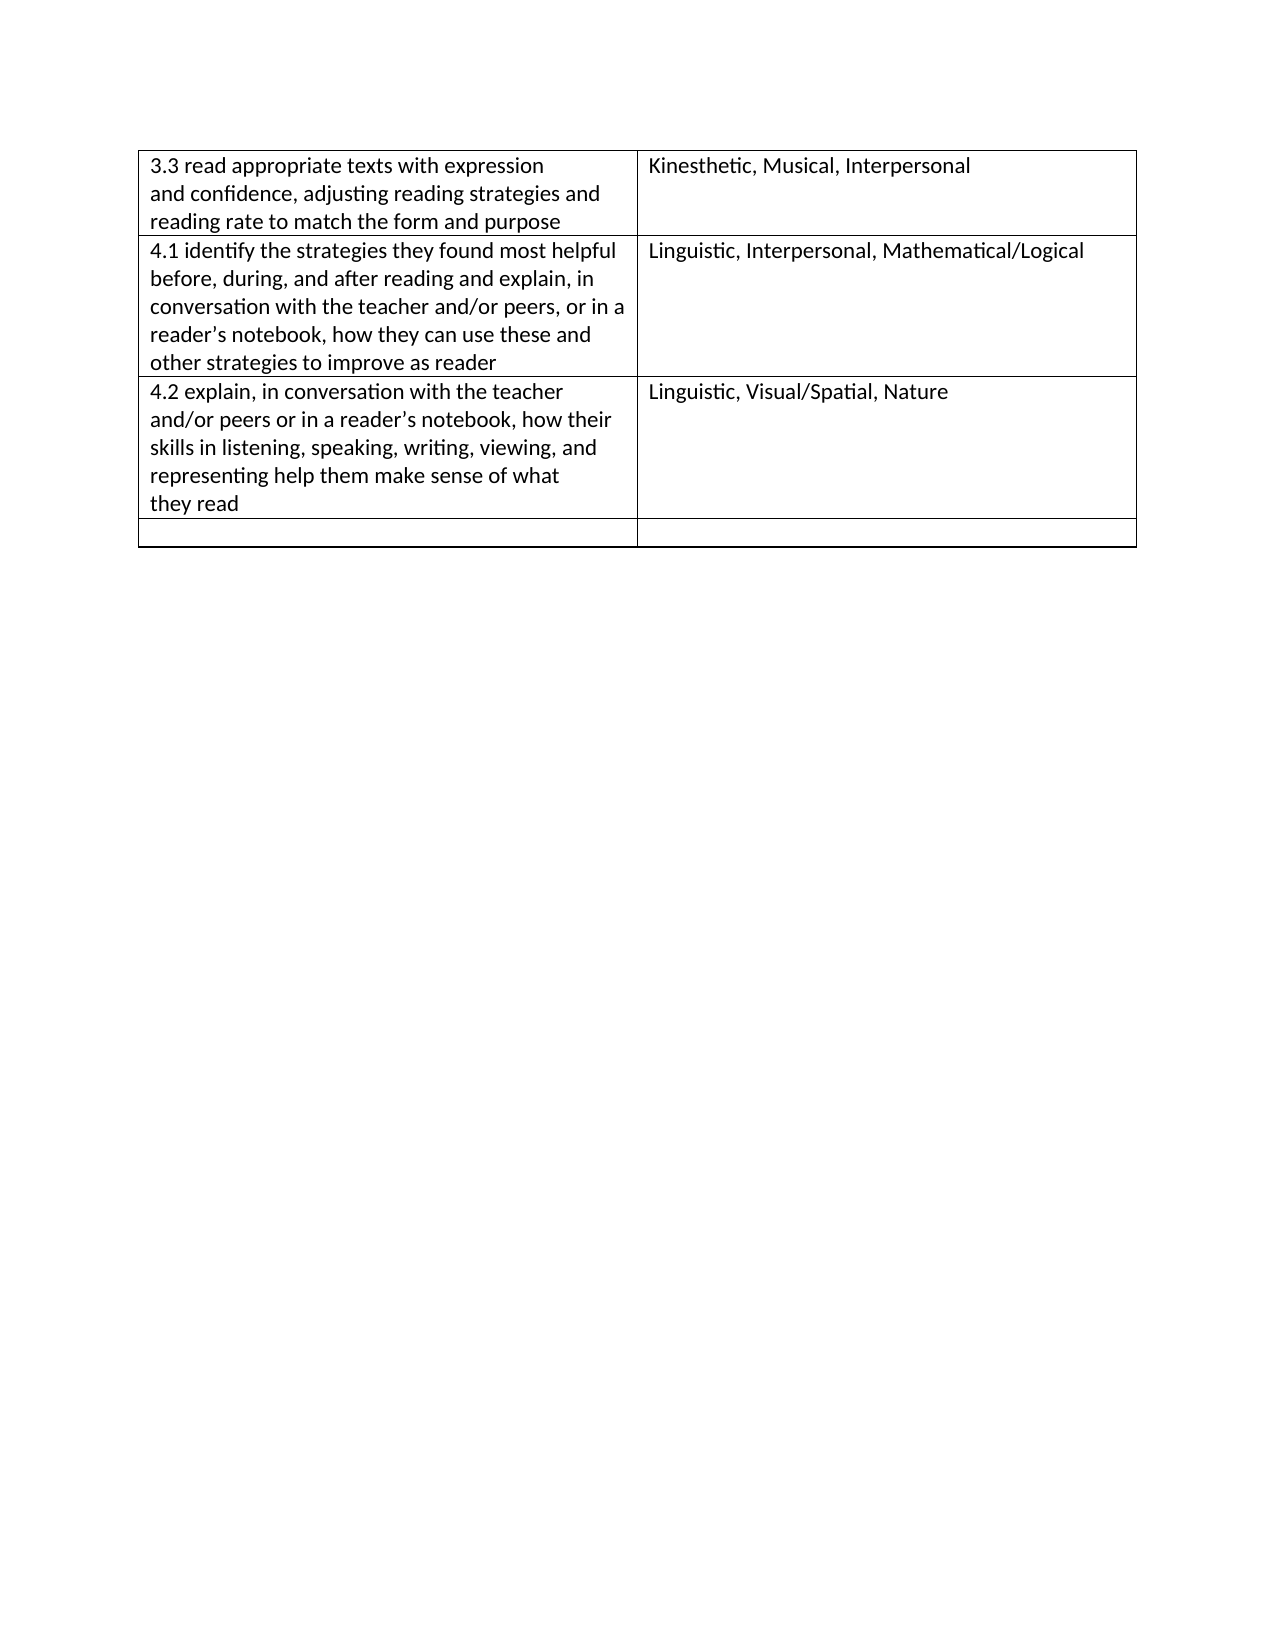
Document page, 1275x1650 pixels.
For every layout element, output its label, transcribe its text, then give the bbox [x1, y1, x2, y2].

table_cell Kinesthetic, Musical, Interpersonal [638, 151, 1136, 235]
table_cell 4.2 explain, in conversation with the teacher and/or peers or in a reader’s notebook, how their skills in listening, speaking, writing, viewing, and representing help them make sense of what they read [139, 377, 637, 517]
table_cell [638, 519, 1136, 546]
table_cell Linguistic, Interpersonal, Mathematical/Logical [638, 236, 1136, 376]
table_cell 4.1 identify the strategies they found most helpful before, during, and after reading and explain, in conversation with the teacher and/or peers, or in a reader’s notebook, how they can use these and other strategies to improve as reader [139, 236, 637, 376]
table_cell 3.3 read appropriate texts with expression and confidence, adjusting reading strategies and reading rate to match the form and purpose [139, 151, 637, 235]
table_cell Linguistic, Visual/Spatial, Nature [638, 377, 1136, 517]
table_cell [139, 519, 637, 546]
